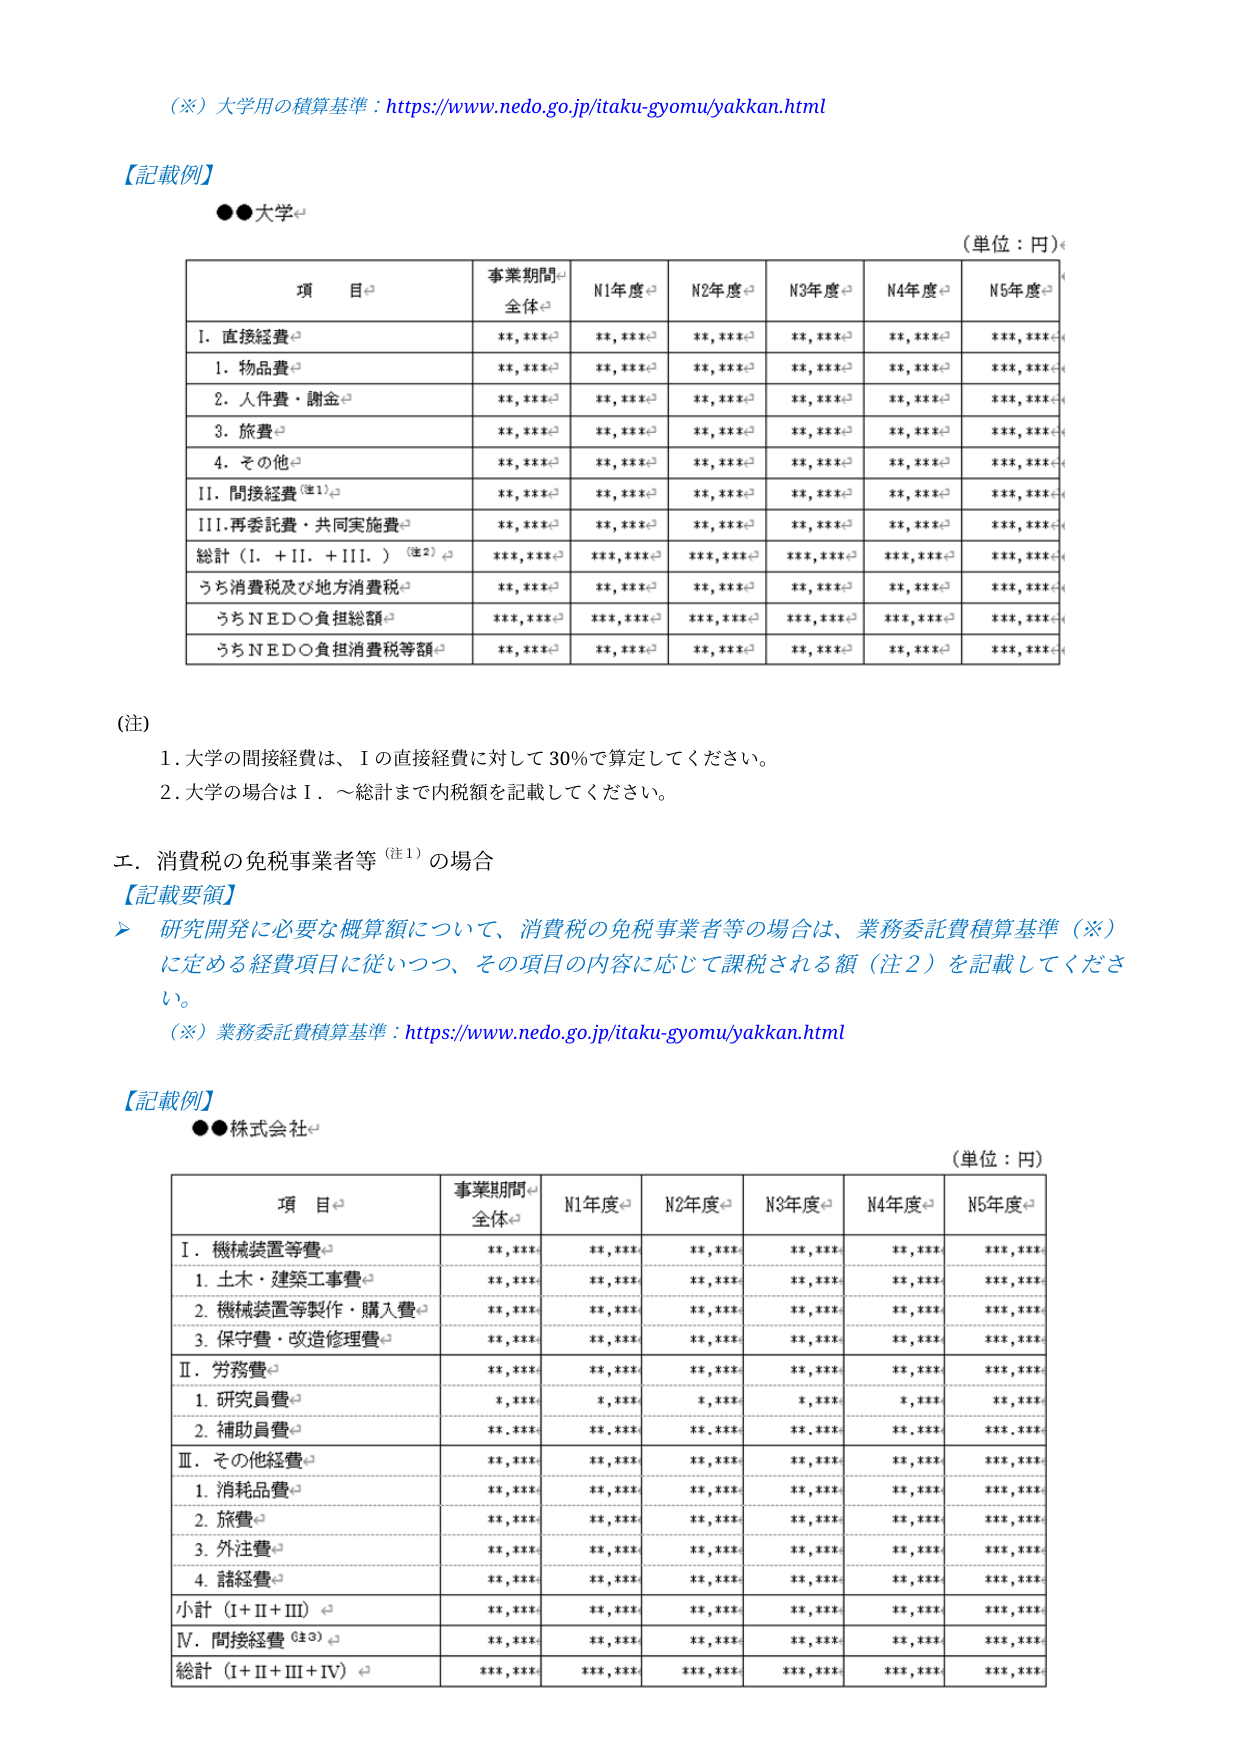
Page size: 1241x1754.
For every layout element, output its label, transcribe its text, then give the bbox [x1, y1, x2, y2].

text （※）大学用の積算基準：https://www.nedo.go.jp/itaku-gyomu/yakkan.html [158, 89, 1128, 123]
picture [160, 1118, 1048, 1692]
text (注) [112, 706, 1128, 740]
text 【記載例】 [112, 1083, 1128, 1117]
text （※）業務委託費積算基準：https://www.nedo.go.jp/itaku-gyomu/yakkan.html [158, 1014, 1128, 1048]
text 【記載例】 [112, 157, 1128, 192]
text エ．消費税の免税事業者等（注１）の場合 [112, 843, 1128, 877]
text 【記載要領】 [112, 877, 1128, 911]
list 研究開発に必要な概算額について、消費税の免税事業者等の場合は、業務委託費積算基準（※）に定める経費項目に従いつつ、その項目の内容に応じて課税される額（注２）を記載してください。 [112, 911, 1128, 1014]
picture [176, 195, 1065, 669]
text ２. 大学の場合はＩ．～総計まで内税額を記載してください。 [156, 774, 1128, 808]
text １. 大学の間接経費は、Ⅰの直接経費に対して30％で算定してください。 [156, 740, 1128, 774]
